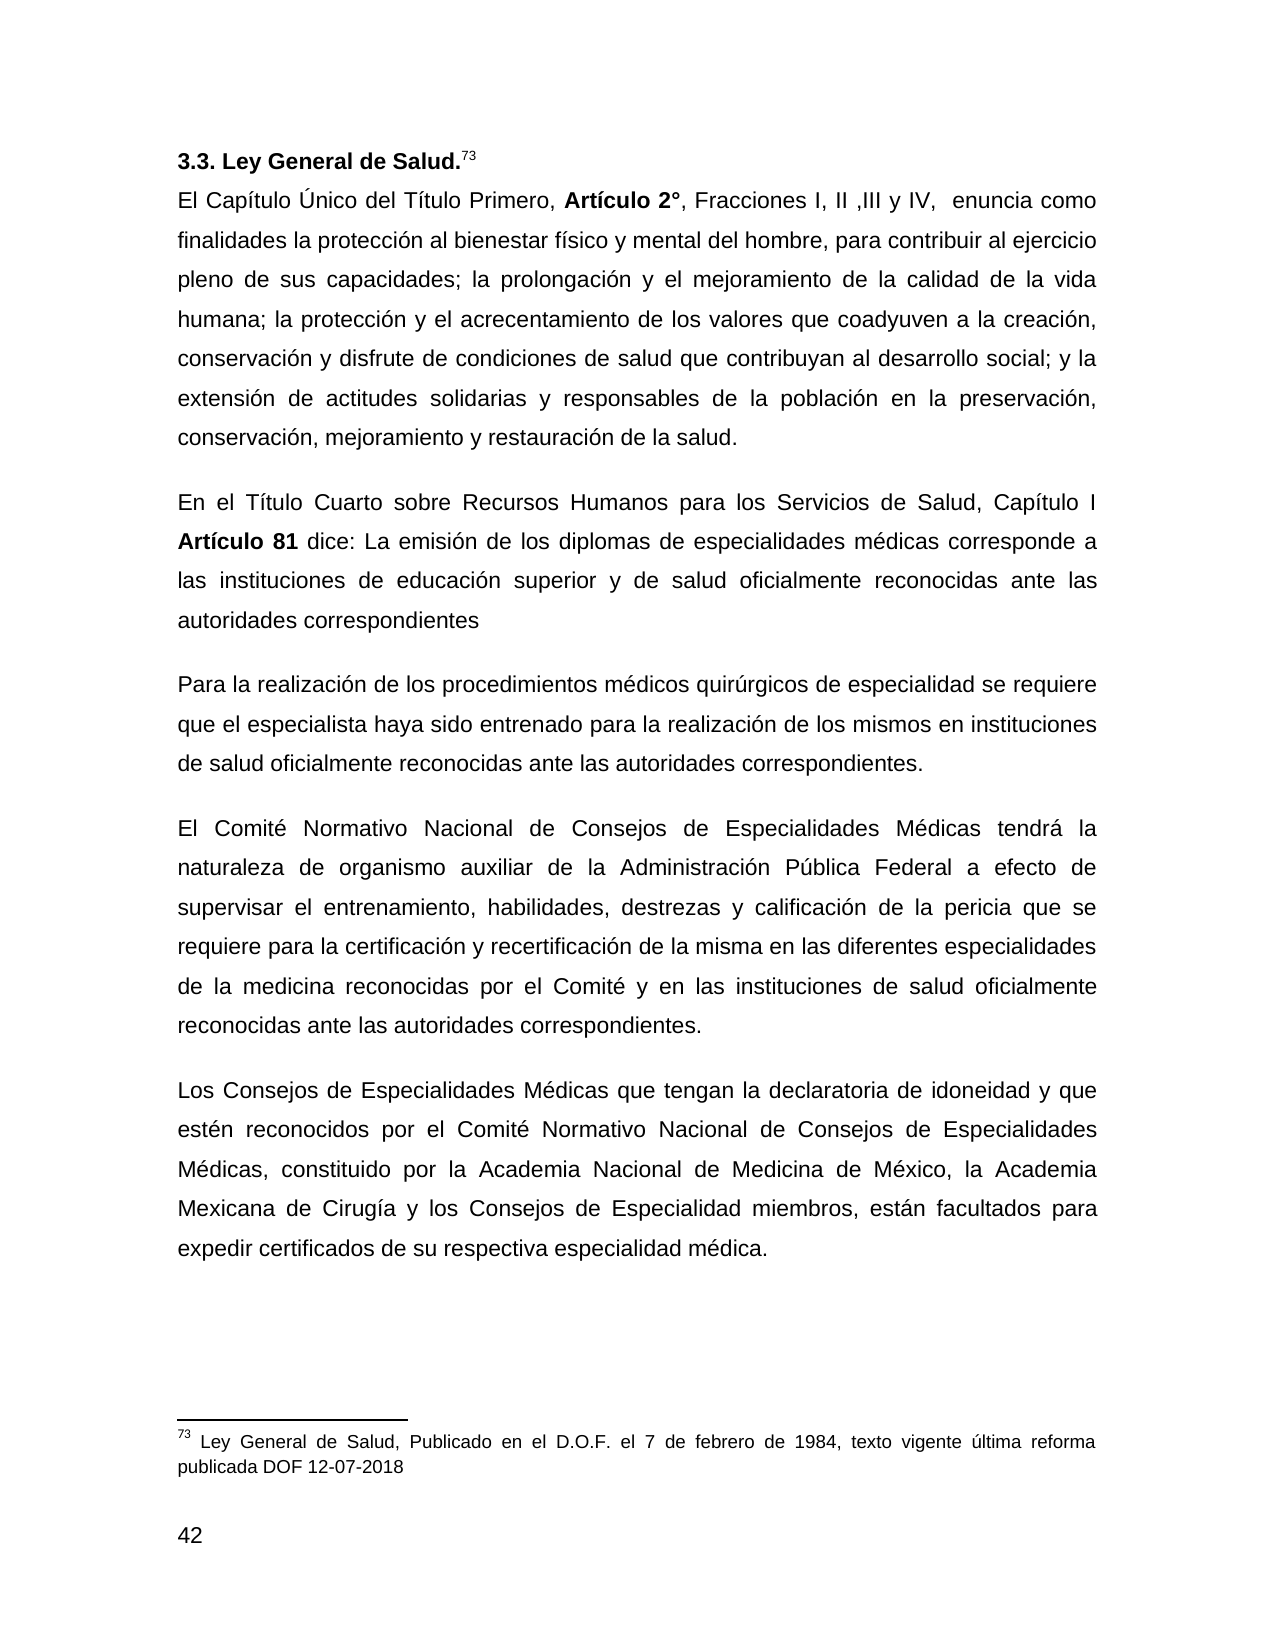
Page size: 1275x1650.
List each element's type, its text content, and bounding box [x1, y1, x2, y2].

text Los Consejos de Especialidades Médicas que tengan la declaratoria de idoneidad y que estén reconocidos por el Comité Normativo Nacional de Consejos de Especialidades Médicas, constituido por la Academia Nacional de Medicina de México, la Academia Mexicana de Cirugía y los Consejos de Especialidad miembros, están facultados para expedir certificados de su respectiva especialidad médica. [177, 1077, 1098, 1261]
text En el Título Cuarto sobre Recursos Humanos para los Servicios de Salud, Capítulo I Artículo 81 dice: La emisión de los diplomas de especialidades médicas corresponde a las instituciones de educación superior y de salud oficialmente reconocidas ante las autoridades correspondientes [177, 488, 1098, 633]
text El Capítulo Único del Título Primero, Artículo 2°, Fracciones I, II ,III y IV, enuncia como finalidades la protección al bienestar físico y mental del hombre, para contribuir al ejercicio pleno de sus capacidades; la prolongación y el mejoramiento de la calidad de la vida humana; la protección y el acrecentamiento de los valores que coadyuven a la creación, conservación y disfrute de condiciones de salud que contribuyan al desarrollo social; y la extensión de actitudes solidarias y responsables de la población en la preservación, conservación, mejoramiento y restauración de la salud. [177, 187, 1098, 450]
text El Comité Normativo Nacional de Consejos de Especialidades Médicas tendrá la naturaleza de organismo auxiliar de la Administración Pública Federal a efecto de supervisar el entrenamiento, habilidades, destrezas y calificación de la pericia que se requiere para la certificación y recertificación de la misma en las diferentes especialidades de la medicina reconocidas por el Comité y en las instituciones de salud oficialmente reconocidas ante las autoridades correspondientes. [177, 815, 1098, 1038]
text 3.3. Ley General de Salud. [177, 148, 1098, 174]
text Para la realización de los procedimientos médicos quirúrgicos de especialidad se requiere que el especialista haya sido entrenado para la realización de los mismos en instituciones de salud oficialmente reconocidas ante las autoridades correspondientes. [177, 671, 1098, 777]
